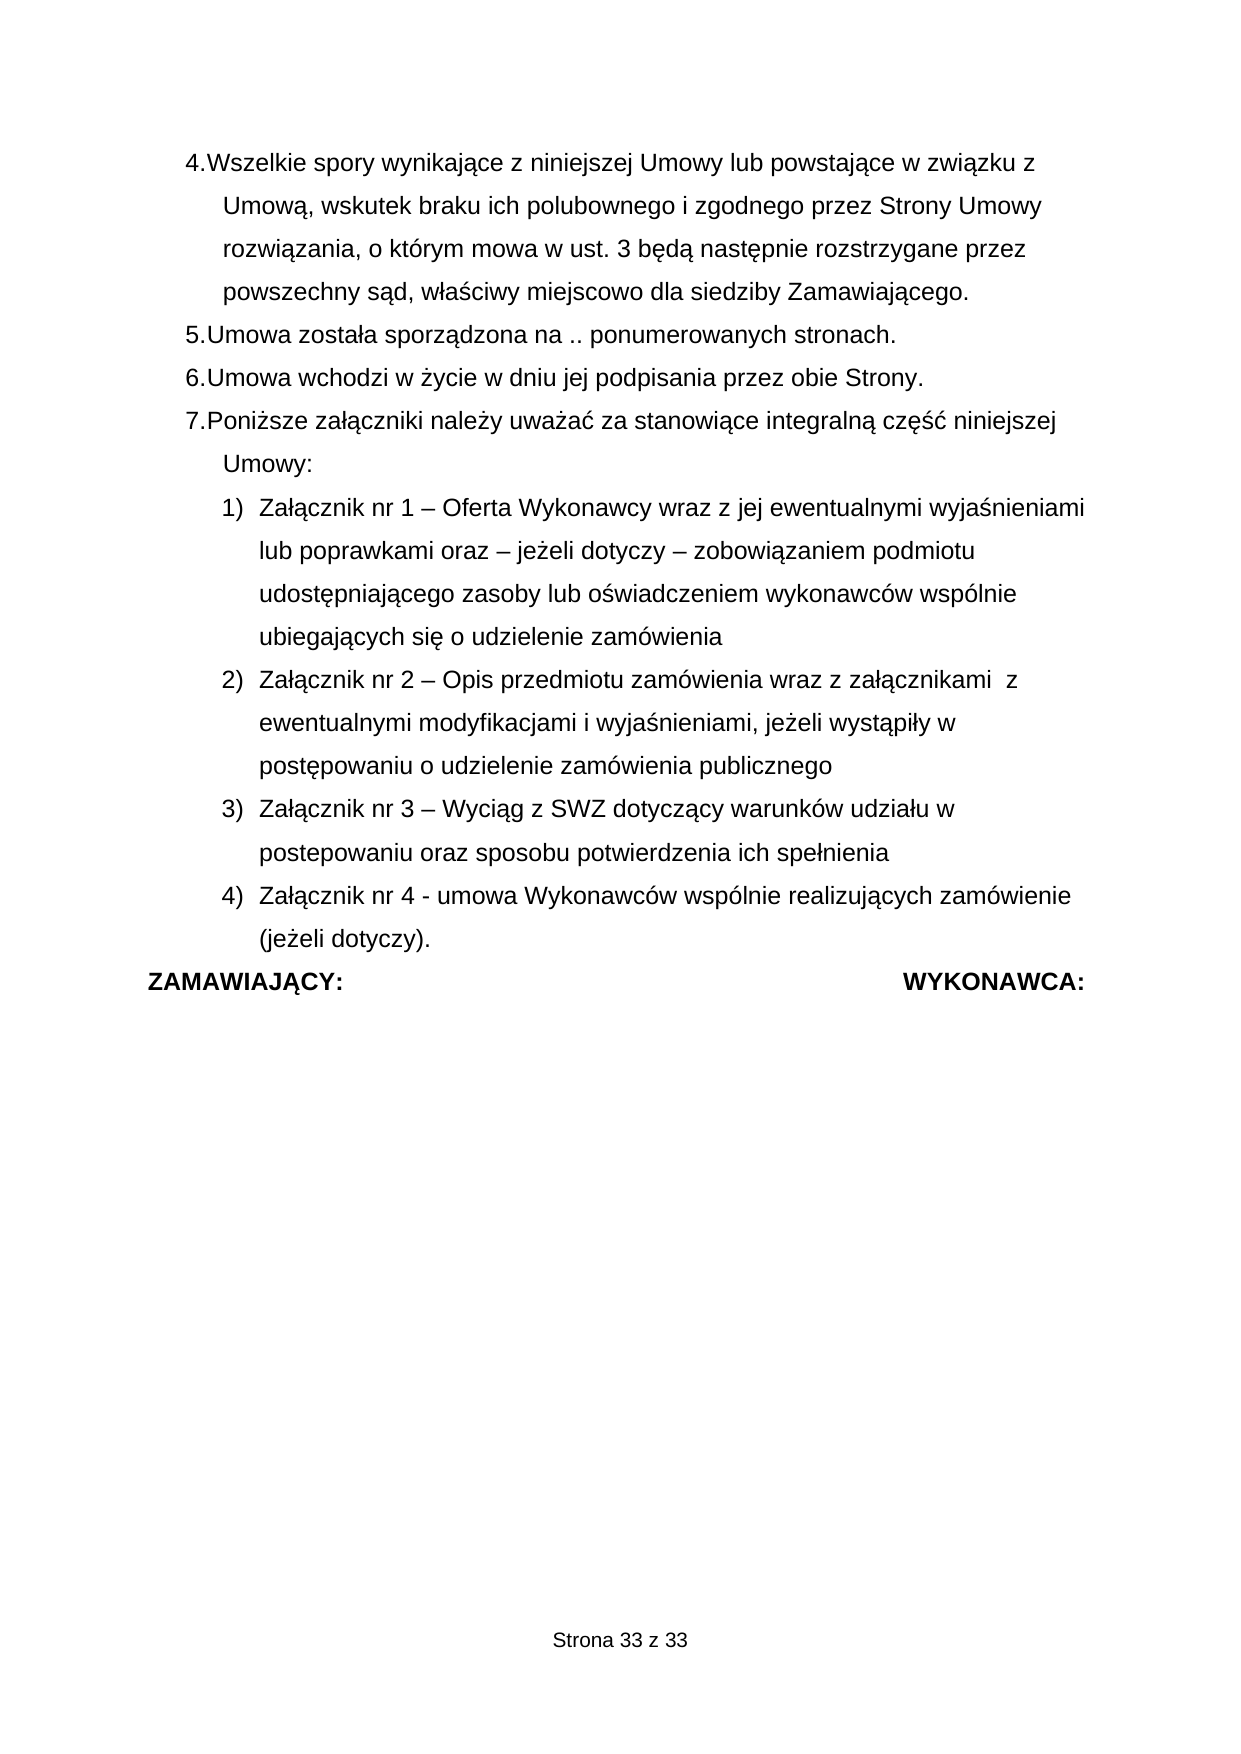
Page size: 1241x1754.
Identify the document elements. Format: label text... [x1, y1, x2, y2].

list Załącznik nr 3 – Wyciąg z SWZ dotyczący warunków udziału w postepowaniu oraz sposobu potwierdzenia ich spełnienia [221, 794, 1093, 866]
list Załącznik nr 1 – Oferta Wykonawcy wraz z jej ewentualnymi wyjaśnieniami lub poprawkami oraz – jeżeli dotyczy – zobowiązaniem podmiotu udostępniającego zasoby lub oświadczeniem wykonawców wspólnie ubiegających się o udzielenie zamówienia [221, 493, 1093, 651]
list Wszelkie spory wynikające z niniejszej Umowy lub powstające w związku z Umową, wskutek braku ich polubownego i zgodnego przez Strony Umowy rozwiązania, o którym mowa w ust. 3 będą następnie rozstrzygane przez powszechny sąd, właściwy miejscowo dla siedziby Zamawiającego. [185, 148, 1093, 306]
list Załącznik nr 2 – Opis przedmiotu zamówienia wraz z załącznikami z ewentualnymi modyfikacjami i wyjaśnieniami, jeżeli wystąpiły w postępowaniu o udzielenie zamówienia publicznego [221, 665, 1093, 780]
text ZAMAWIAJĄCY: WYKONAWCA: [148, 967, 1093, 996]
list Umowa została sporządzona na .. ponumerowanych stronach. [185, 320, 1093, 349]
list Poniższe załączniki należy uważać za stanowiące integralną część niniejszej Umowy: [185, 406, 1093, 478]
list Załącznik nr 4 - umowa Wykonawców wspólnie realizujących zamówienie (jeżeli dotyczy). [221, 881, 1093, 953]
list Umowa wchodzi w życie w dniu jej podpisania przez obie Strony. [185, 363, 1093, 392]
